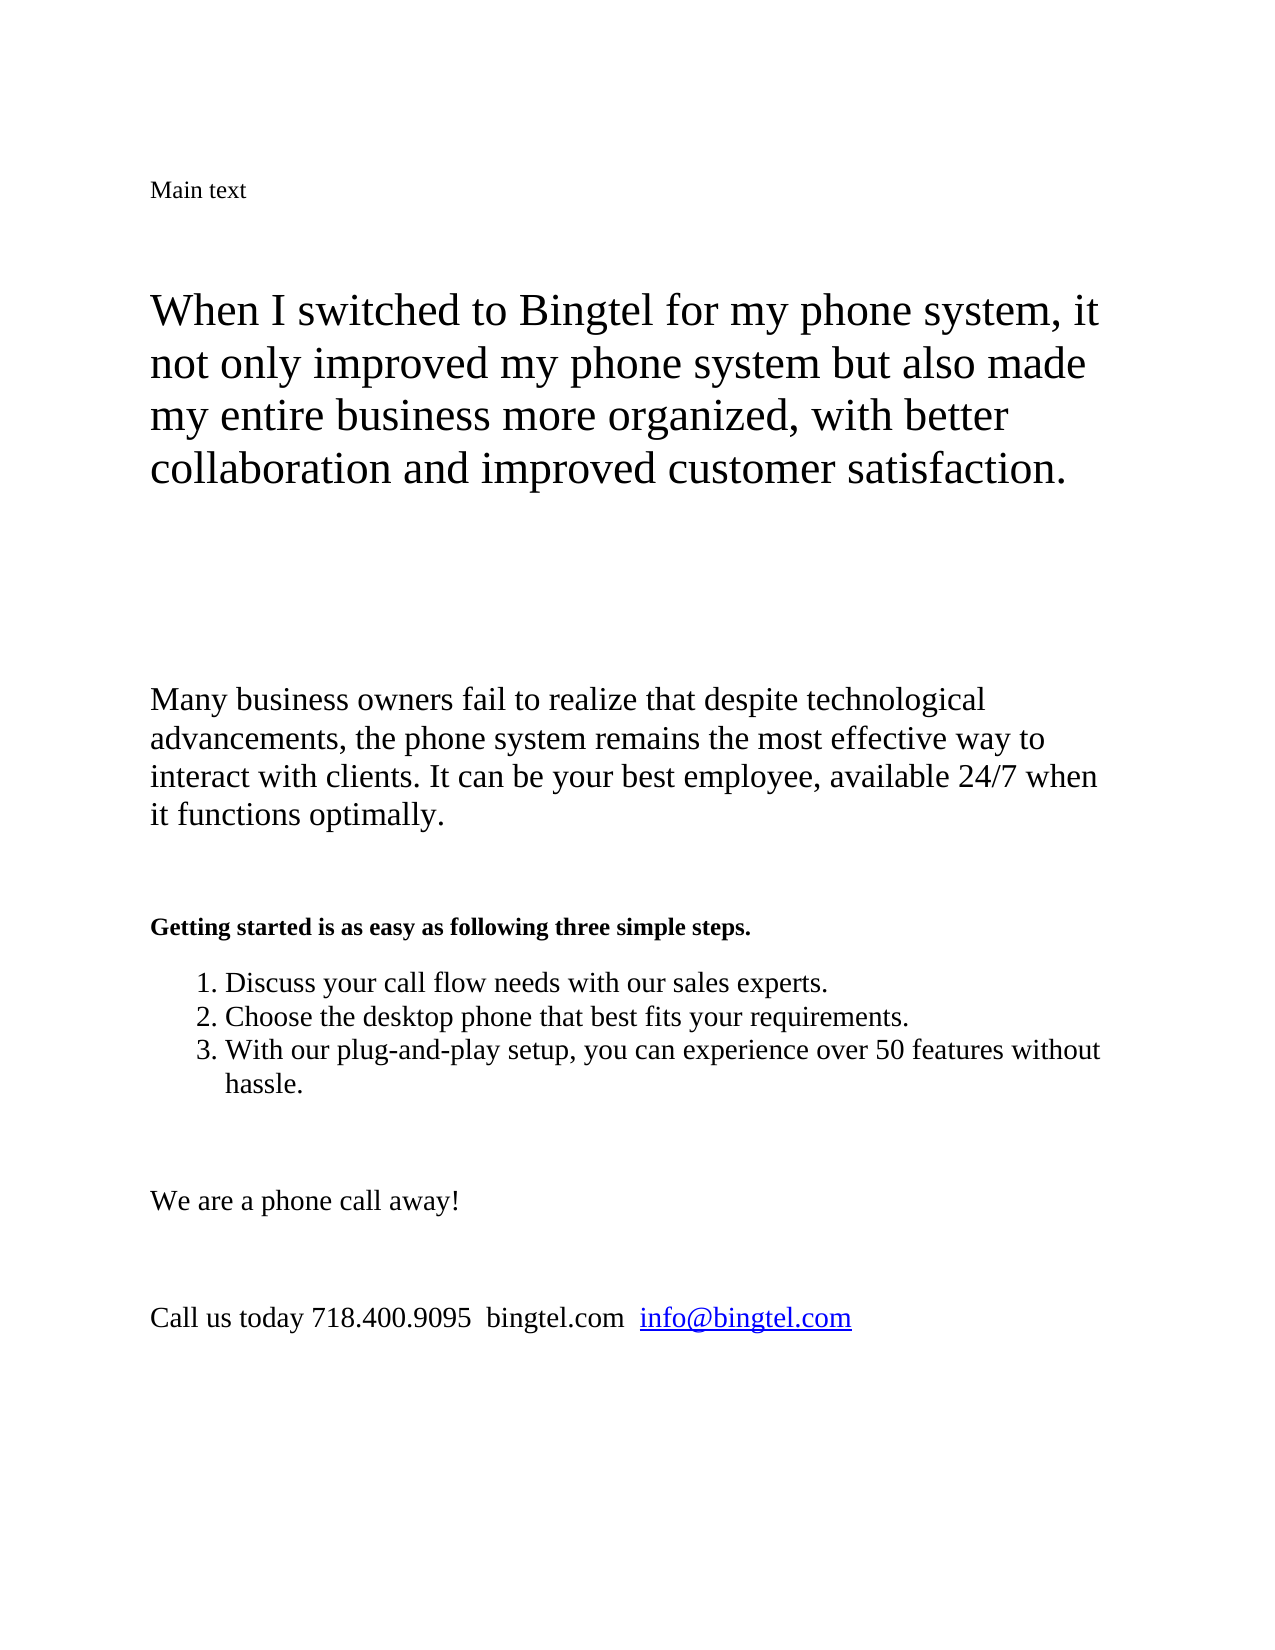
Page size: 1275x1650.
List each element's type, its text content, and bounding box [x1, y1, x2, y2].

list Choose the desktop phone that best fits your requirements. [196, 999, 1125, 1032]
list With our plug-and-play setup, you can experience over 50 features without hassle. [196, 1032, 1125, 1099]
list Discuss your call flow needs with our sales experts. [196, 965, 1125, 999]
text Main text [150, 175, 1125, 204]
text We are a phone call away! [150, 1183, 1125, 1217]
text Getting started is as easy as following three simple steps. [150, 912, 1125, 940]
text When I switched to Bingtel for my phone system, it not only improved my phone system but also made my entire business more organized, with better collaboration and improved customer satisfaction. [150, 282, 1125, 493]
text Call us today 718.400.9095 bingtel.com info@bingtel.com [150, 1300, 1125, 1334]
text Many business owners fail to realize that despite technological advancements, the phone system remains the most effective way to interact with clients. It can be your best employee, available 24/7 when it functions optimally. [150, 679, 1125, 833]
